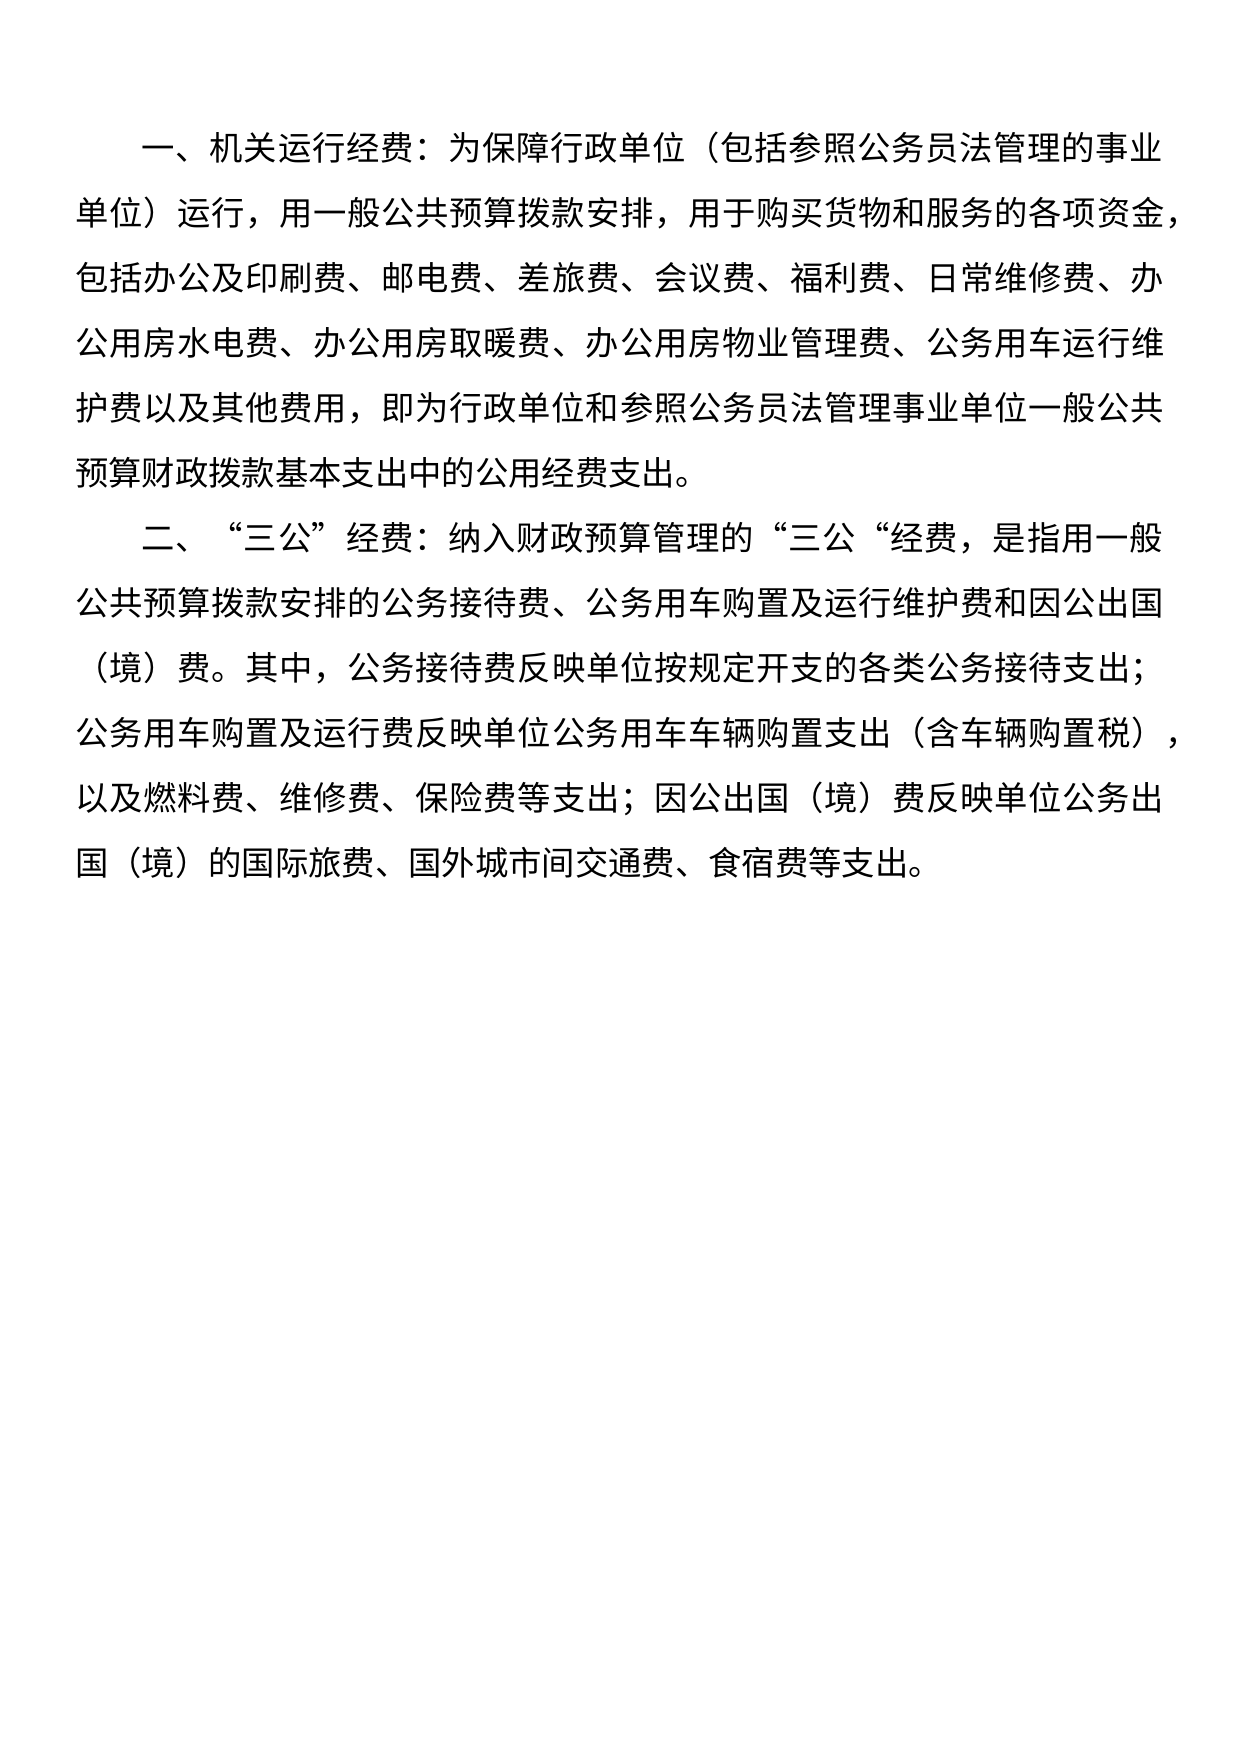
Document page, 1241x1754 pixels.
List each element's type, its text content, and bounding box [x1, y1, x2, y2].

text 二、“三公”经费：纳入财政预算管理的“三公“经费，是指用一般公共预算拨款安排的公务接待费、公务用车购置及运行维护费和因公出国（境）费。其中，公务接待费反映单位按规定开支的各类公务接待支出；公务用车购置及运行费反映单位公务用车车辆购置支出（含车辆购置税），以及燃料费、维修费、保险费等支出；因公出国（境）费反映单位公务出国（境）的国际旅费、国外城市间交通费、食宿费等支出。 [75, 503, 1165, 893]
text 一、机关运行经费：为保障行政单位（包括参照公务员法管理的事业单位）运行，用一般公共预算拨款安排，用于购买货物和服务的各项资金，包括办公及印刷费、邮电费、差旅费、会议费、福利费、日常维修费、办公用房水电费、办公用房取暖费、办公用房物业管理费、公务用车运行维护费以及其他费用，即为行政单位和参照公务员法管理事业单位一般公共预算财政拨款基本支出中的公用经费支出。 [75, 113, 1165, 503]
